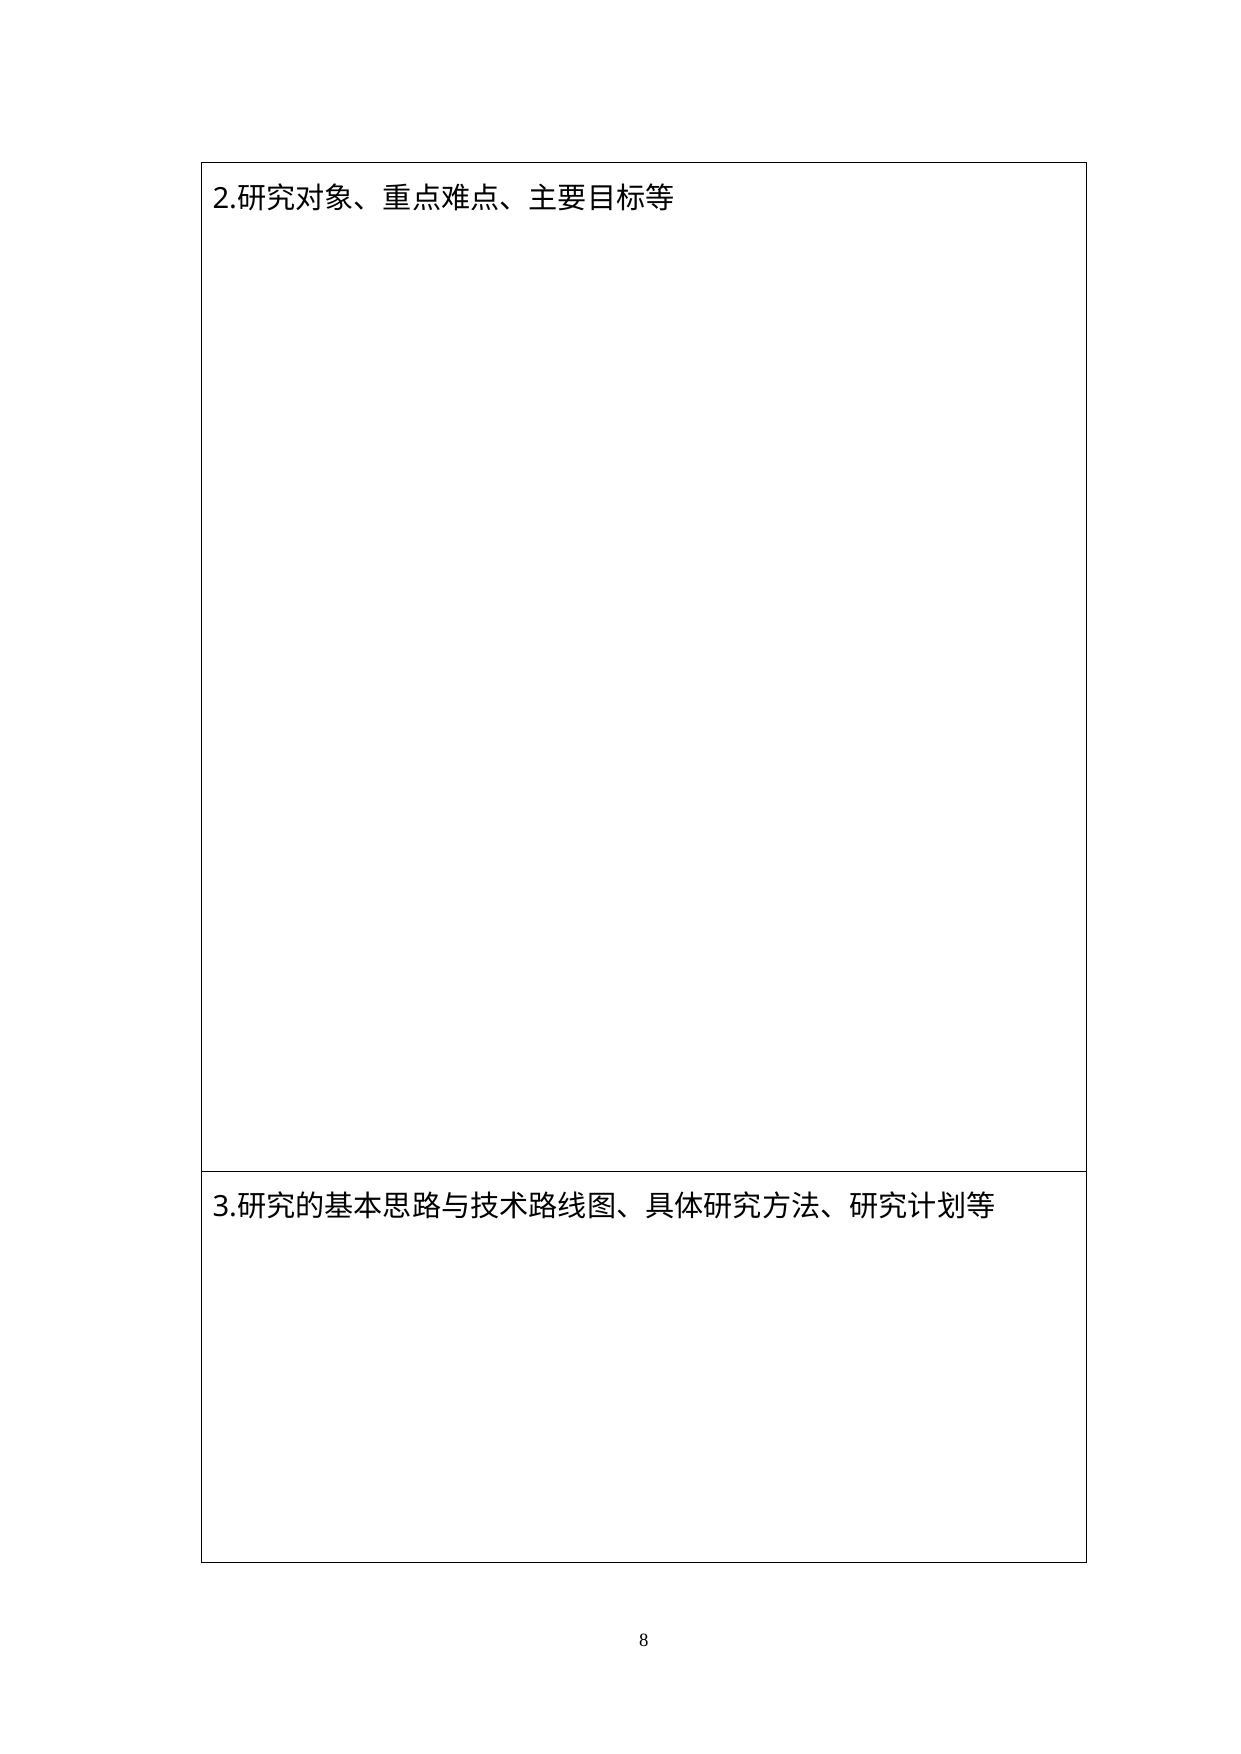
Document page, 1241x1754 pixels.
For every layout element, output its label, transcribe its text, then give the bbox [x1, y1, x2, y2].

table_header 2.研究对象、重点难点、主要目标等 [202, 163, 1086, 1171]
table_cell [202, 1172, 1086, 1562]
